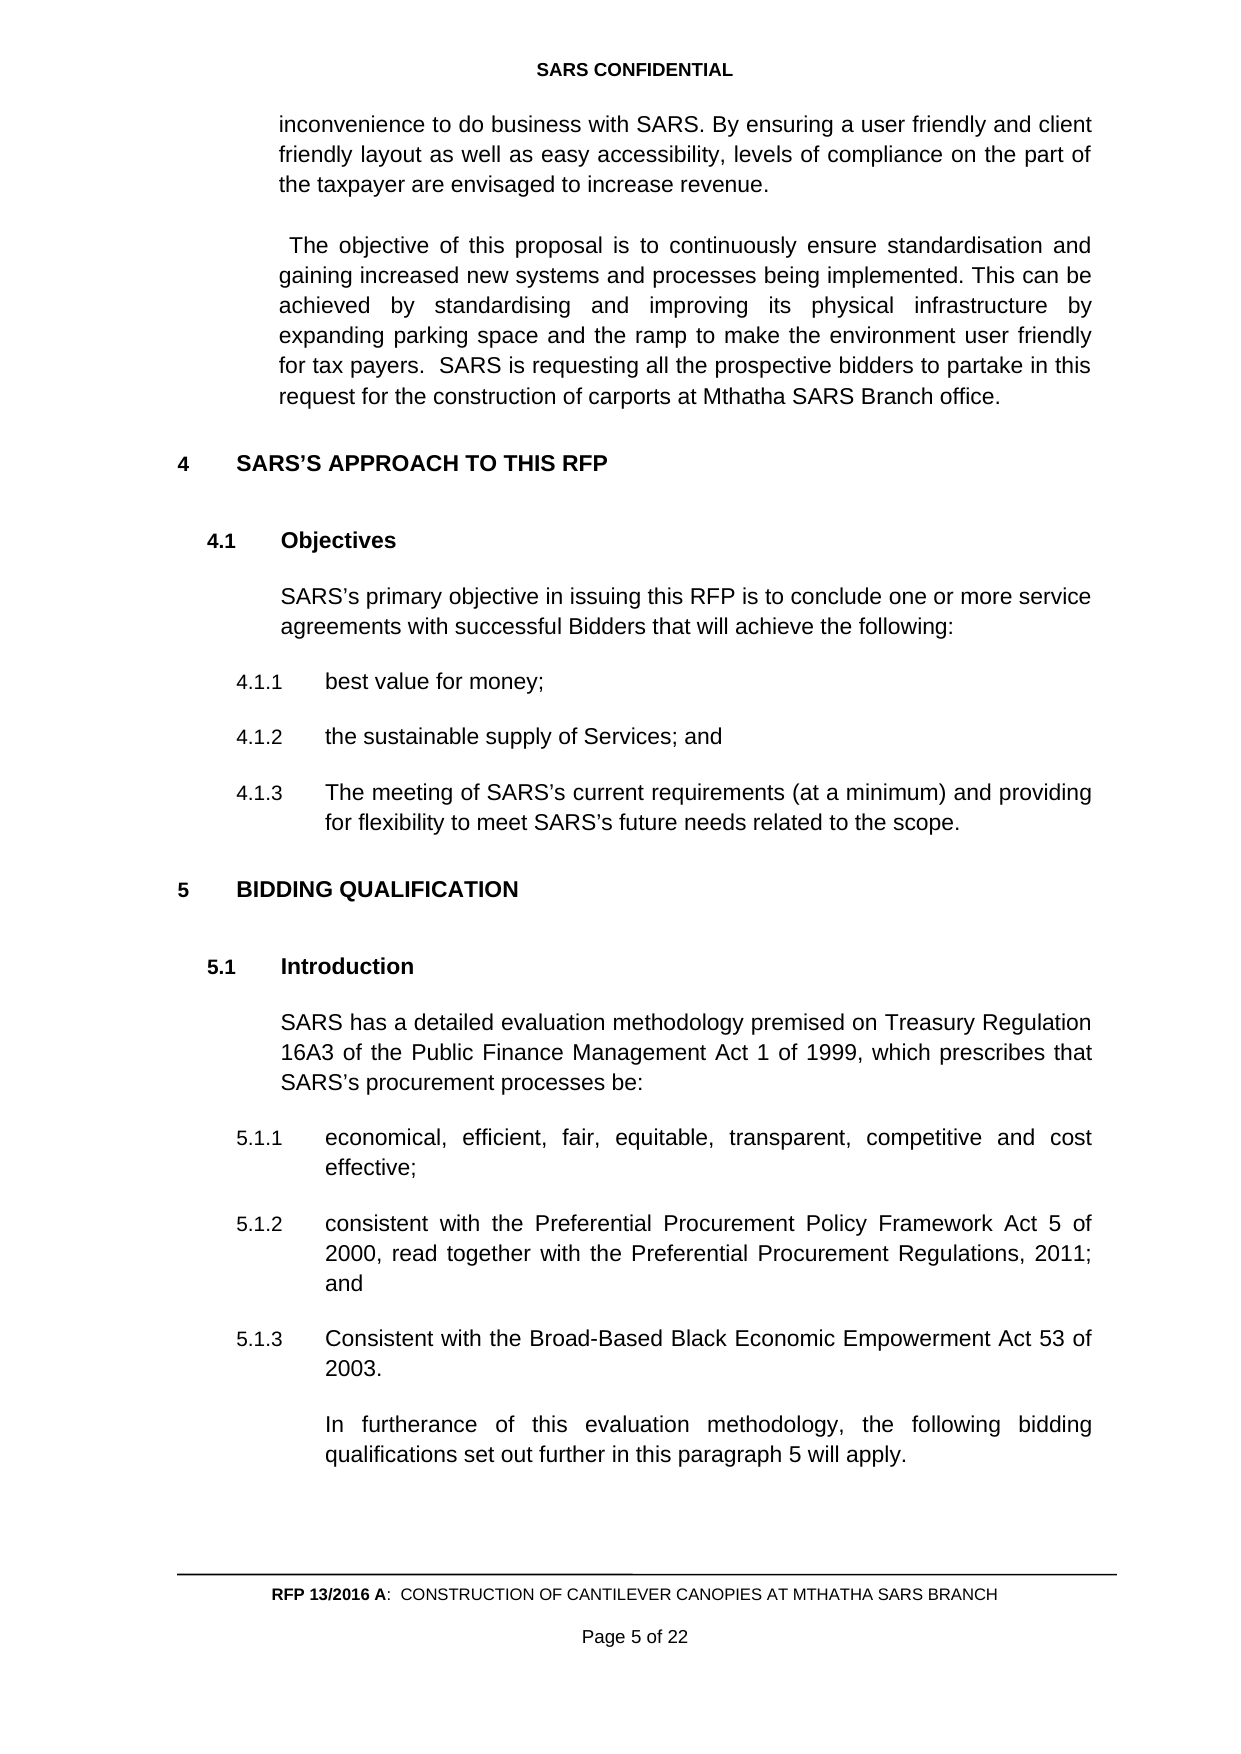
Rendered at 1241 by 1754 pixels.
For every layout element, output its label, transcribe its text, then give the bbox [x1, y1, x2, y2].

text The meeting of SARS’s current requirements (at a minimum) and providing for flexibility to meet SARS’s future needs related to the scope. [236, 778, 1092, 835]
text The objective of this proposal is to continuously ensure standardisation and gaining increased new systems and processes being implemented. This can be achieved by standardising and improving its physical infrastructure by expanding parking space and the ramp to make the environment user friendly for tax payers. SARS is requesting all the prospective bidders to partake in this request for the construction of carports at Mthatha SARS Branch office. [279, 232, 1092, 409]
text SARS’s primary objective in issuing this RFP is to conclude one or more service agreements with successful Bidders that will achieve the following: [280, 583, 1092, 639]
text economical, efficient, fair, equitable, transparent, competitive and cost effective; [236, 1124, 1092, 1181]
text Bidding Qualification [177, 876, 1092, 903]
text In furtherance of this evaluation methodology, the following bidding qualifications set out further in this paragraph 5 will apply. [325, 1411, 1092, 1467]
text best value for money; [236, 668, 1092, 694]
text consistent with the Preferential Procurement Policy Framework Act 5 of 2000, read together with the Preferential Procurement Regulations, 2011; and [236, 1209, 1092, 1296]
text the sustainable supply of Services; and [236, 723, 1092, 749]
text Consistent with the Broad-Based Black Economic Empowerment Act 53 of 2003. [236, 1325, 1092, 1382]
text SARS’s Approach to this RFP [177, 450, 1092, 477]
text Introduction [207, 953, 1092, 980]
text Objectives [207, 527, 1092, 554]
text SARS has a detailed evaluation methodology premised on Treasury Regulation 16A3 of the Public Finance Management Act 1 of 1999, which prescribes that SARS’s procurement processes be: [280, 1008, 1092, 1095]
text inconvenience to do business with SARS. By ensuring a user friendly and client friendly layout as well as easy accessibility, levels of compliance on the part of the taxpayer are envisaged to increase revenue. [279, 111, 1092, 198]
